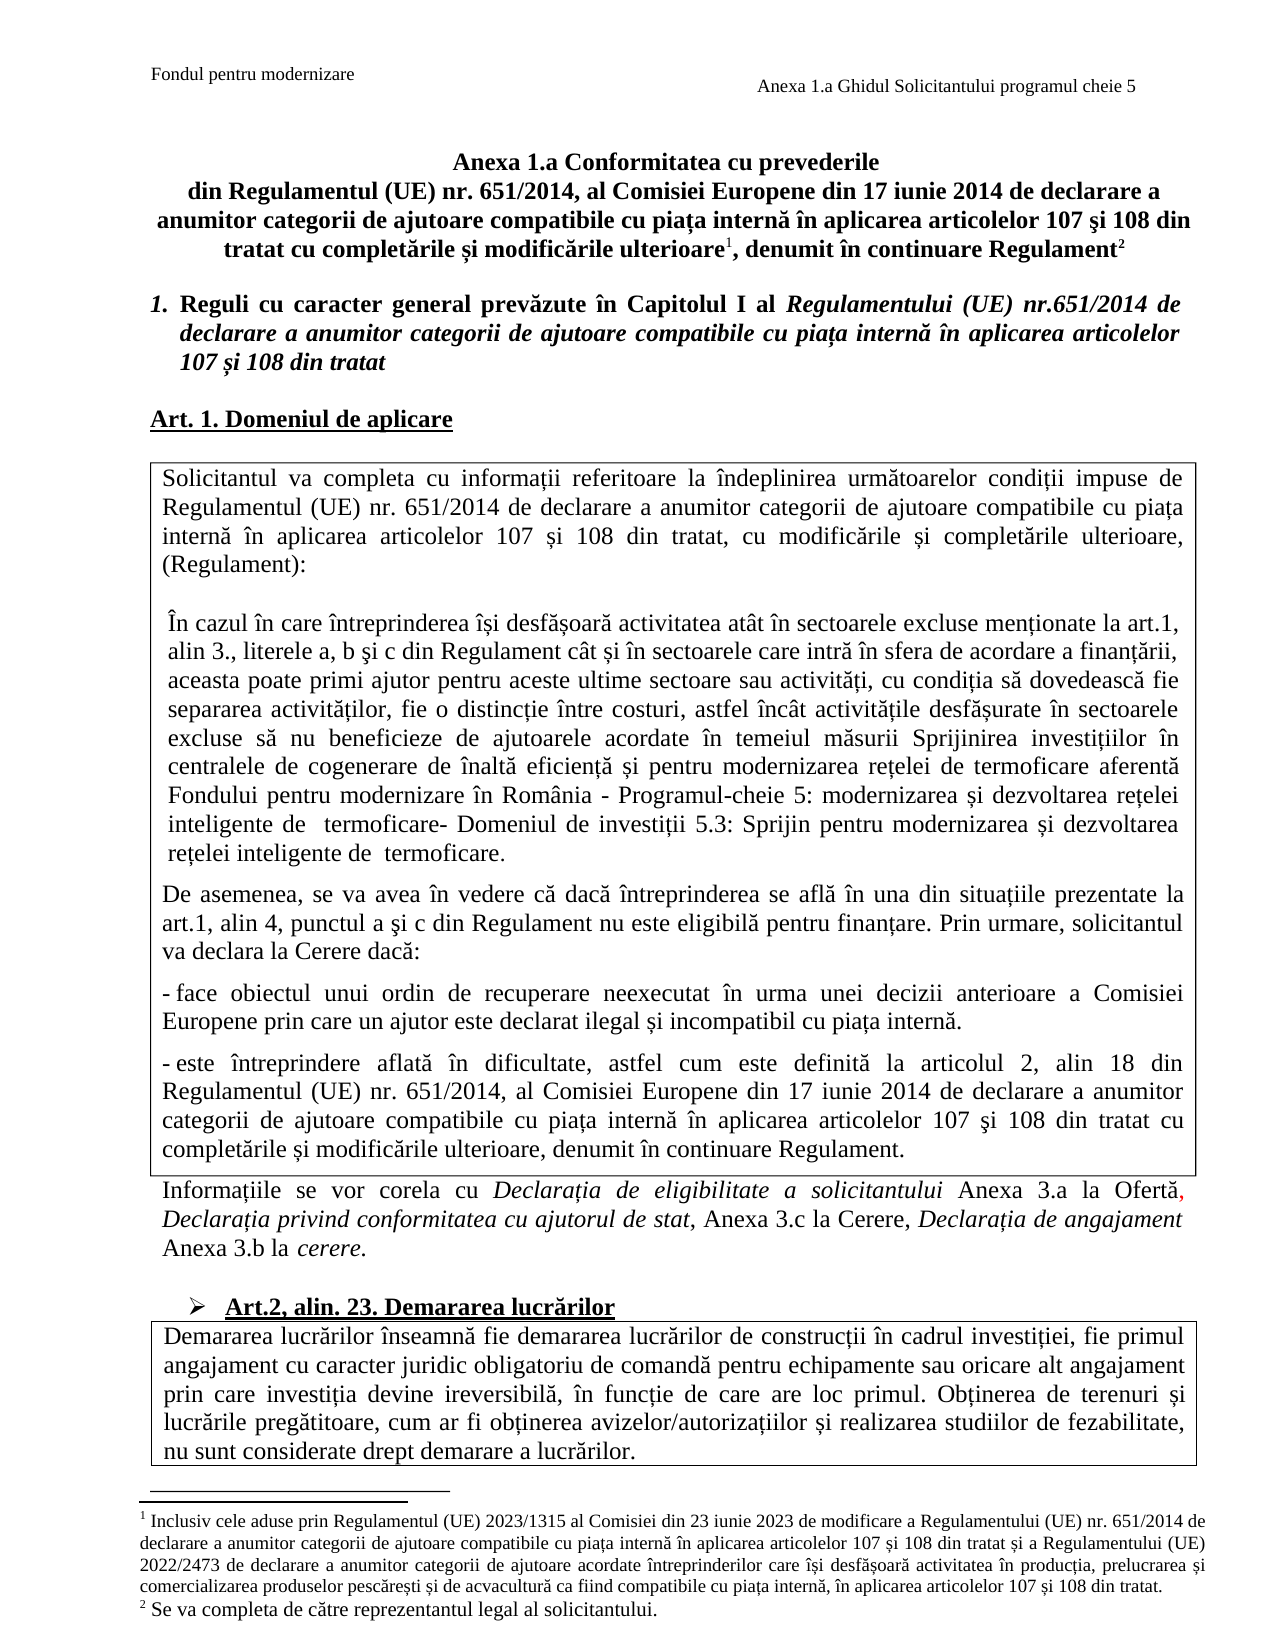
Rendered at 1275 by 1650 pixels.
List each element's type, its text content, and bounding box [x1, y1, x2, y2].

text În cazul în care întreprinderea își desfășoară activitatea atât în sectoarele excluse menționate la art.1, alin 3., literele a, b şi c din Regulament cât și în sectoarele care intră în sfera de acordare a finanțării, aceasta poate primi ajutor pentru aceste ultime sectoare sau activități, cu condiția să dovedească fie separarea activităților, fie o distincție între costuri, astfel încât activitățile desfășurate în sectoarele excluse să nu beneficieze de ajutoarele acordate în temeiul măsurii Sprijinirea investițiilor în centralele de cogenerare de înaltă eficiență și pentru modernizarea rețelei de termoficare aferentă Fondului pentru modernizare în România - Programul-cheie 5: modernizarea și dezvoltarea rețelei inteligente de termoficare- Domeniul de investiții 5.3: Sprijin pentru modernizarea și dezvoltarea rețelei inteligente de termoficare. [168, 608, 1180, 866]
list Reguli cu caracter general prevăzute în Capitolul I al Regulamentului (UE) nr.651/2014 de declarare a anumitor categorii de ajutoare compatibile cu piața internă în aplicarea articolelor 107 și 108 din tratat [150, 289, 1181, 375]
table_header Demararea lucrărilor înseamnă fie demararea lucrărilor de construcții în cadrul investiției, fie primul angajament cu caracter juridic obligatoriu de comandă pentru echipamente sau oricare alt angajament prin care investiția devine ireversibilă, în funcție de care are loc primul. Obținerea de terenuri și lucrările pregătitoare, cum ar fi obținerea avizelor/autorizațiilor și realizarea studiilor de fezabilitate, nu sunt considerate drept demarare a lucrărilor. [152, 1322, 1196, 1465]
list face obiectul unui ordin de recuperare neexecutat în urma unei decizii anterioare a Comisiei Europene prin care un ajutor este declarat ilegal și incompatibil cu piața internă. [162, 978, 1184, 1035]
subtitle Art.2, alin. 23. Demararea lucrărilor [187, 1292, 1208, 1321]
text Solicitantul va completa cu informații referitoare la îndeplinirea următoarelor condiții impuse de Regulamentul (UE) nr. 651/2014 de declarare a anumitor categorii de ajutoare compatibile cu piața internă în aplicarea articolelor 107 și 108 din tratat, cu modificările și completările ulterioare, (Regulament): [162, 463, 1184, 578]
subtitle Art. 1. Domeniul de aplicare [150, 404, 1208, 433]
text din Regulamentul (UE) nr. 651/2014, al Comisiei Europene din 17 iunie 2014 de declarare a anumitor categorii de ajutoare compatibile cu piața internă în aplicarea articolelor 107 şi 108 din tratat cu completările și modificările ulterioare, denumit în continuare Regulament [139, 176, 1208, 263]
text De asemenea, se va avea în vedere că dacă întreprinderea se află în una din situațiile prezentate la art.1, alin 4, punctul a şi c din Regulament nu este eligibilă pentru finanțare. Prin urmare, solicitantul va declara la Cerere dacă: [162, 879, 1184, 965]
text Informațiile se vor corela cu Declarația de eligibilitate a solicitantului Anexa 3.a la Ofertă, Declarația privind conformitatea cu ajutorul de stat, Anexa 3.c la Cerere, Declarația de angajament Anexa 3.b la cerere. [162, 1175, 1185, 1262]
list este întreprindere aflată în dificultate, astfel cum este definită la articolul 2, alin 18 din Regulamentul (UE) nr. 651/2014, al Comisiei Europene din 17 iunie 2014 de declarare a anumitor categorii de ajutoare compatibile cu piața internă în aplicarea articolelor 107 şi 108 din tratat cu completările și modificările ulterioare, denumit în continuare Regulament. [162, 1048, 1185, 1163]
subtitle Anexa 1.a Conformitatea cu prevederile [156, 147, 1176, 176]
